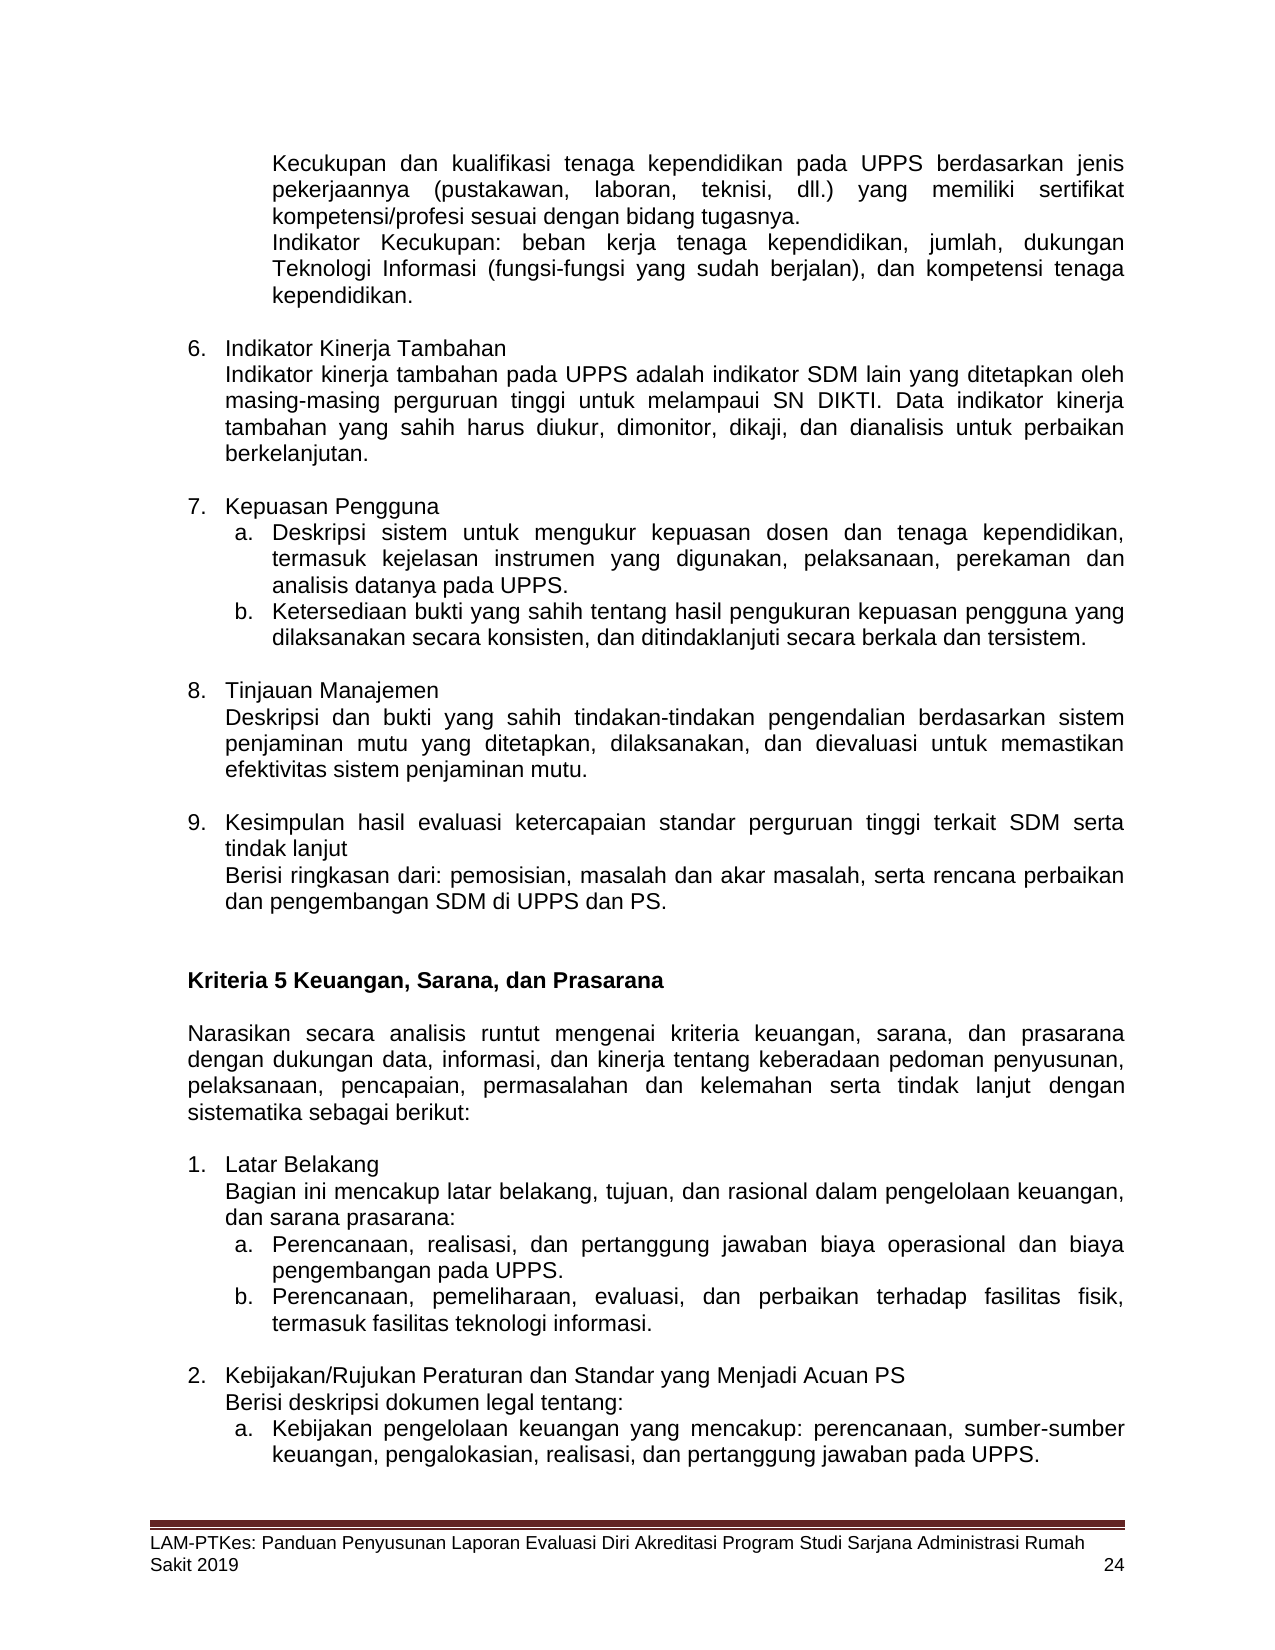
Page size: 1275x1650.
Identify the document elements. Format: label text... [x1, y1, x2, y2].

subtitle Kriteria 5 Keuangan, Sarana, dan Prasarana [187, 967, 1125, 993]
list Kebijakan/Rujukan Peraturan dan Standar yang Menjadi Acuan PS [187, 1362, 1125, 1389]
text Berisi ringkasan dari: pemosisian, masalah dan akar masalah, serta rencana perbaikan dan pengembangan SDM di UPPS dan PS. [225, 862, 1125, 914]
text Narasikan secara analisis runtut mengenai kriteria keuangan, sarana, dan prasarana dengan dukungan data, informasi, dan kinerja tentang keberadaan pedoman penyusunan, pelaksanaan, pencapaian, permasalahan dan kelemahan serta tindak lanjut dengan sistematika sebagai berikut: [187, 1020, 1125, 1125]
list Indikator Kinerja Tambahan [187, 334, 1125, 361]
list Kepuasan Pengguna [187, 493, 1125, 519]
text Kecukupan dan kualifikasi tenaga kependidikan pada UPPS berdasarkan jenis pekerjaannya (pustakawan, laboran, teknisi, dll.) yang memiliki sertifikat kompetensi/profesi sesuai dengan bidang tugasnya. [272, 150, 1125, 229]
list Perencanaan, pemeliharaan, evaluasi, dan perbaikan terhadap fasilitas fisik, termasuk fasilitas teknologi informasi. [234, 1283, 1125, 1336]
list Latar Belakang [187, 1151, 1125, 1178]
text Bagian ini mencakup latar belakang, tujuan, dan rasional dalam pengelolaan keuangan, dan sarana prasarana: [225, 1178, 1125, 1231]
list Tinjauan Manajemen [187, 677, 1125, 703]
list Kebijakan pengelolaan keuangan yang mencakup: perencanaan, sumber-sumber keuangan, pengalokasian, realisasi, dan pertanggung jawaban pada UPPS. [234, 1415, 1125, 1468]
text Deskripsi dan bukti yang sahih tindakan-tindakan pengendalian berdasarkan sistem penjaminan mutu yang ditetapkan, dilaksanakan, dan dievaluasi untuk memastikan efektivitas sistem penjaminan mutu. [225, 703, 1125, 782]
list Deskripsi sistem untuk mengukur kepuasan dosen dan tenaga kependidikan, termasuk kejelasan instrumen yang digunakan, pelaksanaan, perekaman dan analisis datanya pada UPPS. [234, 519, 1125, 598]
text Indikator Kecukupan: beban kerja tenaga kependidikan, jumlah, dukungan Teknologi Informasi (fungsi-fungsi yang sudah berjalan), dan kompetensi tenaga kependidikan. [272, 229, 1125, 308]
list Ketersediaan bukti yang sahih tentang hasil pengukuran kepuasan pengguna yang dilaksanakan secara konsisten, dan ditindaklanjuti secara berkala dan tersistem. [234, 598, 1125, 651]
text Indikator kinerja tambahan pada UPPS adalah indikator SDM lain yang ditetapkan oleh masing-masing perguruan tinggi untuk melampaui SN DIKTI. Data indikator kinerja tambahan yang sahih harus diukur, dimonitor, dikaji, dan dianalisis untuk perbaikan berkelanjutan. [225, 361, 1125, 466]
list Kesimpulan hasil evaluasi ketercapaian standar perguruan tinggi terkait SDM serta tindak lanjut [187, 809, 1125, 862]
text Berisi deskripsi dokumen legal tentang: [225, 1389, 1125, 1415]
list Perencanaan, realisasi, dan pertanggung jawaban biaya operasional dan biaya pengembangan pada UPPS. [234, 1231, 1125, 1283]
